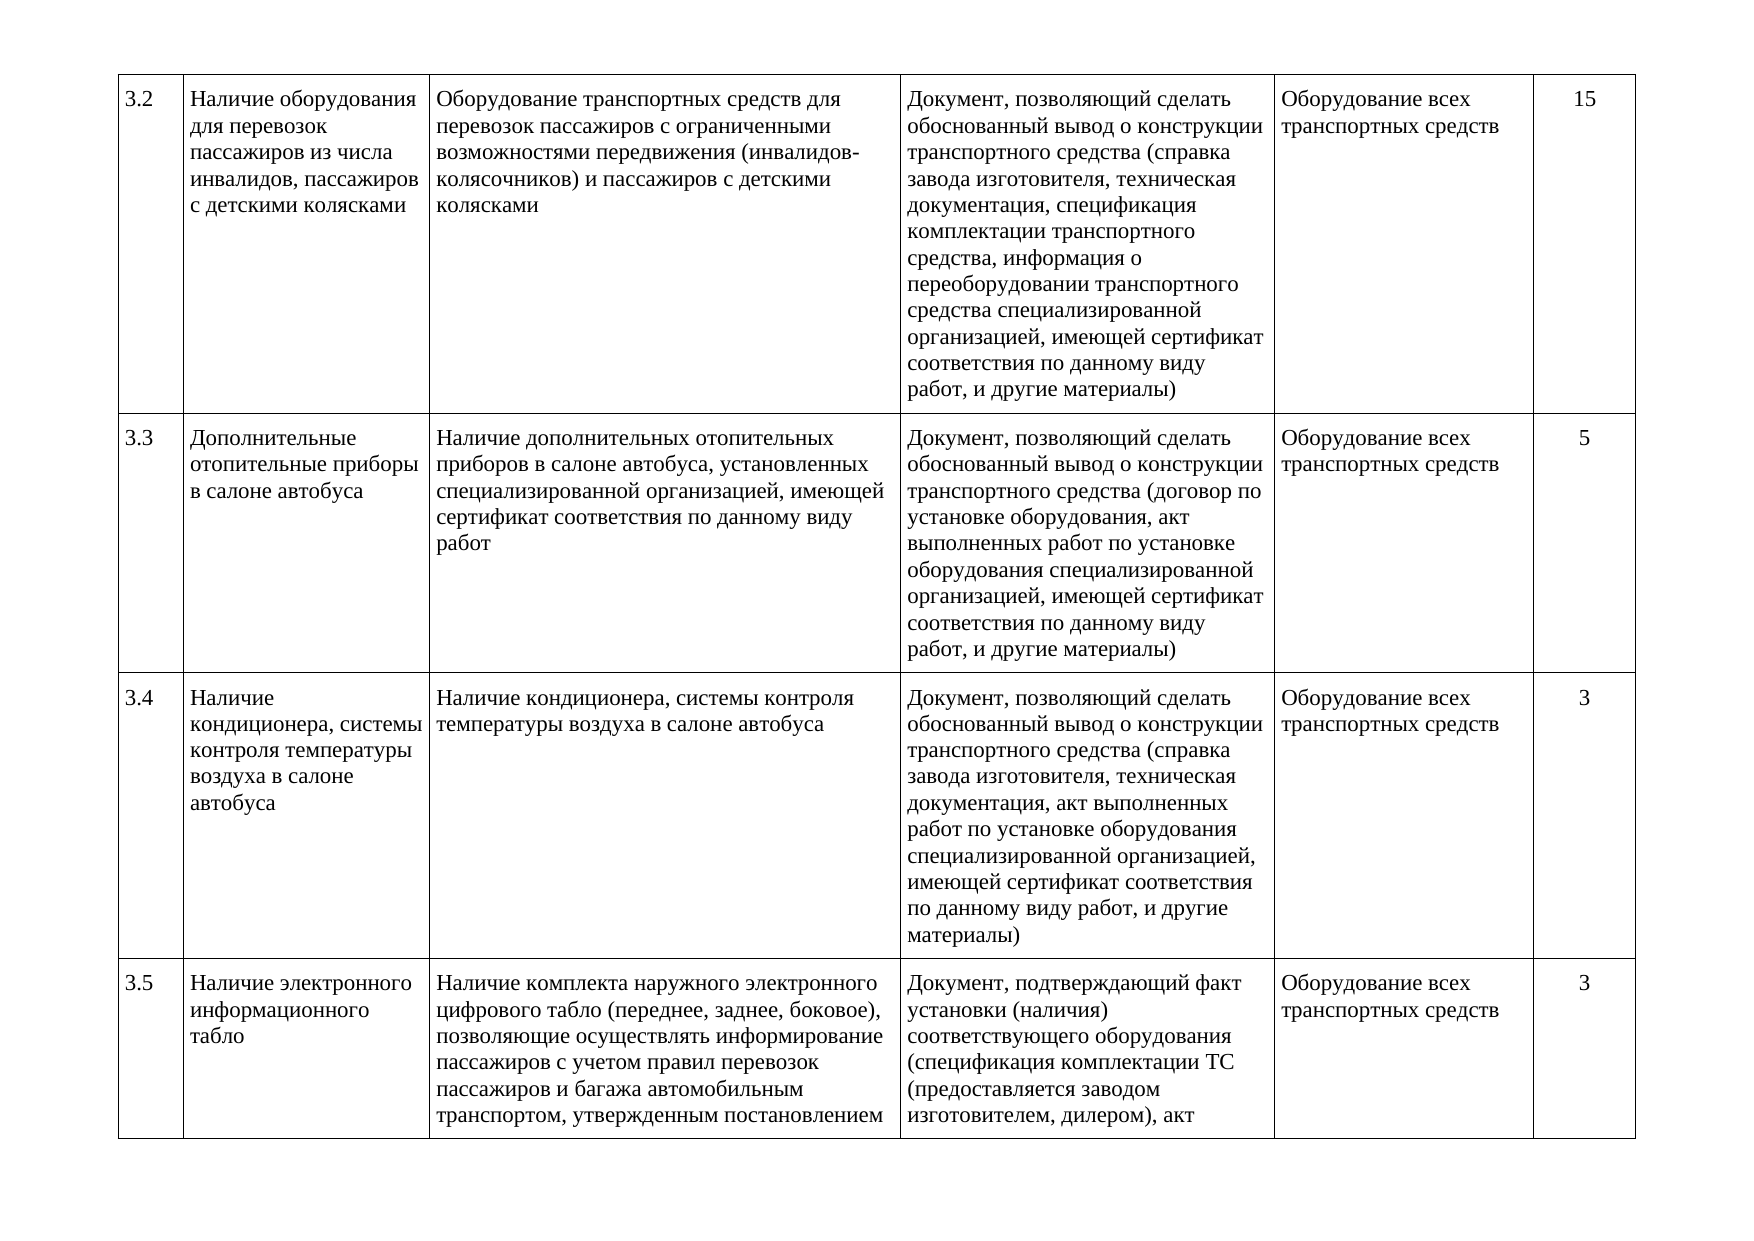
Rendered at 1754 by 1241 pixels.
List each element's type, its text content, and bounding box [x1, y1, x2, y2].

table_cell Оборудование всех транспортных средств [1275, 673, 1533, 958]
table_cell Наличие кондиционера, системы контроля температуры воздуха в салоне автобуса [184, 673, 429, 958]
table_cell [901, 959, 1274, 1138]
table_cell 3 [1534, 959, 1635, 1138]
table_cell Наличие оборудования для перевозок пассажиров из числа инвалидов, пассажиров с детскими колясками [184, 75, 429, 412]
table_cell 15 [1534, 75, 1635, 412]
table_cell 5 [1534, 414, 1635, 672]
table_cell Оборудование транспортных средств для перевозок пассажиров с ограниченными возможностями передвижения (инвалидов-колясочников) и пассажиров с детскими колясками [430, 75, 900, 412]
table_cell Документ, позволяющий сделать обоснованный вывод о конструкции транспортного средства (справка завода изготовителя, техническая документация, акт выполненных работ по установке оборудования специализированной организацией, имеющей сертификат соответствия по данному виду работ, и другие материалы) [901, 673, 1274, 958]
table_cell Дополнительные отопительные приборы в салоне автобуса [184, 414, 429, 672]
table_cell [184, 959, 429, 1138]
table_cell Документ, позволяющий сделать обоснованный вывод о конструкции транспортного средства (справка завода изготовителя, техническая документация, спецификация комплектации транспортного средства, информация о переоборудовании транспортного средства специализированной организацией, имеющей сертификат соответствия по данному виду работ, и другие материалы) [901, 75, 1274, 412]
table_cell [1275, 75, 1533, 412]
table_cell 3.3 [119, 414, 183, 672]
table_cell Документ, позволяющий сделать обоснованный вывод о конструкции транспортного средства (договор по установке оборудования, акт выполненных работ по установке оборудования специализированной организацией, имеющей сертификат соответствия по данному виду работ, и другие материалы) [901, 414, 1274, 672]
table_cell 3 [1534, 673, 1635, 958]
table_cell Наличие дополнительных отопительных приборов в салоне автобуса, установленных специализированной организацией, имеющей сертификат соответствия по данному виду работ [430, 414, 900, 672]
table_cell 3.4 [119, 673, 183, 958]
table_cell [430, 959, 900, 1138]
table_cell 3.5 [119, 959, 183, 1138]
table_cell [1275, 959, 1533, 1138]
table_cell Оборудование всех транспортных средств [1275, 414, 1533, 672]
table_cell Наличие кондиционера, системы контроля температуры воздуха в салоне автобуса [430, 673, 900, 958]
table_cell 3.2 [119, 75, 183, 412]
